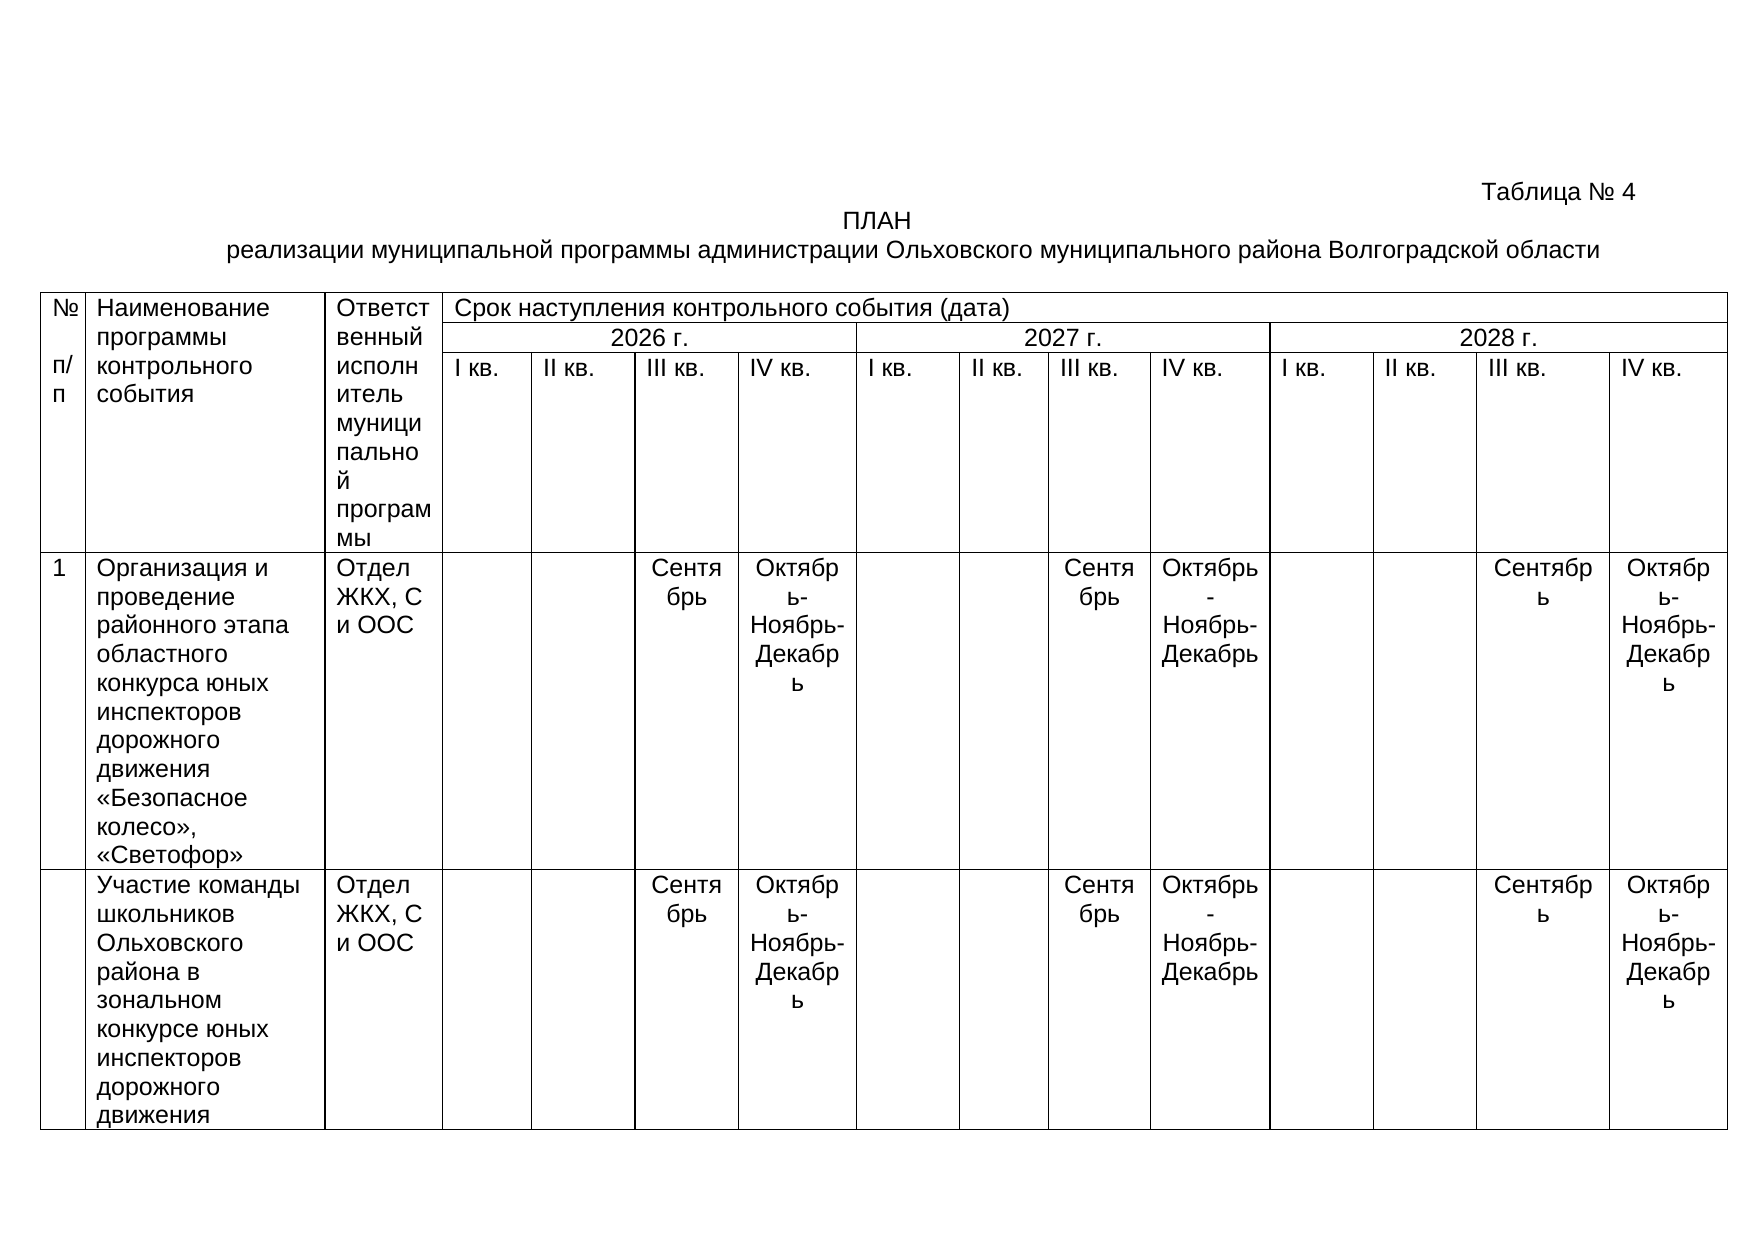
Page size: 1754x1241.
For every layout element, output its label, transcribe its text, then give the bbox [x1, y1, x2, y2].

table_cell 1 [41, 553, 85, 869]
table_cell IV кв. [739, 353, 856, 552]
table_cell [960, 870, 1048, 1129]
table_cell II кв. [1374, 353, 1476, 552]
text Таблица № 4 [118, 177, 1636, 206]
table_cell [41, 870, 85, 1129]
table_cell III кв. [1477, 353, 1609, 552]
table_header Наименование программы контрольного события [86, 293, 324, 552]
table_cell [1374, 870, 1476, 1129]
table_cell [86, 870, 324, 1129]
table_cell Сентябрь [636, 870, 738, 1129]
table_cell [443, 553, 531, 869]
table_cell I кв. [443, 353, 531, 552]
text реализации муниципальной программы администрации Ольховского муниципального района Волгоградской области [118, 235, 1636, 263]
table_cell 2026 г. [443, 323, 856, 352]
table_cell Сентябрь [1477, 553, 1609, 869]
table_header № п/п [41, 293, 85, 552]
table_cell II кв. [532, 353, 634, 552]
table_cell [857, 553, 959, 869]
table_cell [1271, 553, 1373, 869]
table_cell Сентябрь [1049, 870, 1150, 1129]
table_cell Организация и проведение районного этапа областного конкурса юных инспекторов дорожного движения «Безопасное колесо», «Светофор» [86, 553, 324, 869]
table_cell Октябрь-Ноябрь-Декабрь [1151, 553, 1269, 869]
table_cell II кв. [960, 353, 1048, 552]
table_header Срок наступления контрольного события (дата) [443, 293, 1727, 322]
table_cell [1151, 870, 1269, 1129]
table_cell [739, 870, 856, 1129]
table_cell 2027 г. [857, 323, 1269, 352]
table_cell [1374, 553, 1476, 869]
table_cell Сентябрь [636, 553, 738, 869]
table_cell [532, 553, 634, 869]
table_cell [443, 870, 531, 1129]
table_cell Сентябрь [1477, 870, 1609, 1129]
table_cell Отдел ЖКХ, С и ООС [326, 870, 442, 1129]
table_cell Отдел ЖКХ, С и ООС [326, 553, 442, 869]
table_header Ответственный исполнитель муниципальной программы [326, 293, 442, 552]
table_cell Октябрь-Ноябрь-Декабрь [739, 553, 856, 869]
text ПЛАН [118, 206, 1636, 235]
table_cell Сентябрь [1049, 553, 1150, 869]
table_cell I кв. [1271, 353, 1373, 552]
table_cell III кв. [1049, 353, 1150, 552]
table_cell III кв. [636, 353, 738, 552]
table_cell IV кв. [1610, 353, 1727, 552]
table_cell I кв. [857, 353, 959, 552]
table_cell IV кв. [1151, 353, 1269, 552]
table_cell Октябрь-Ноябрь-Декабрь [1610, 553, 1727, 869]
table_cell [1610, 870, 1727, 1129]
table_cell [857, 870, 959, 1129]
table_cell [532, 870, 634, 1129]
table_cell [960, 553, 1048, 869]
table_cell 2028 г. [1271, 323, 1727, 352]
table_cell [1271, 870, 1373, 1129]
